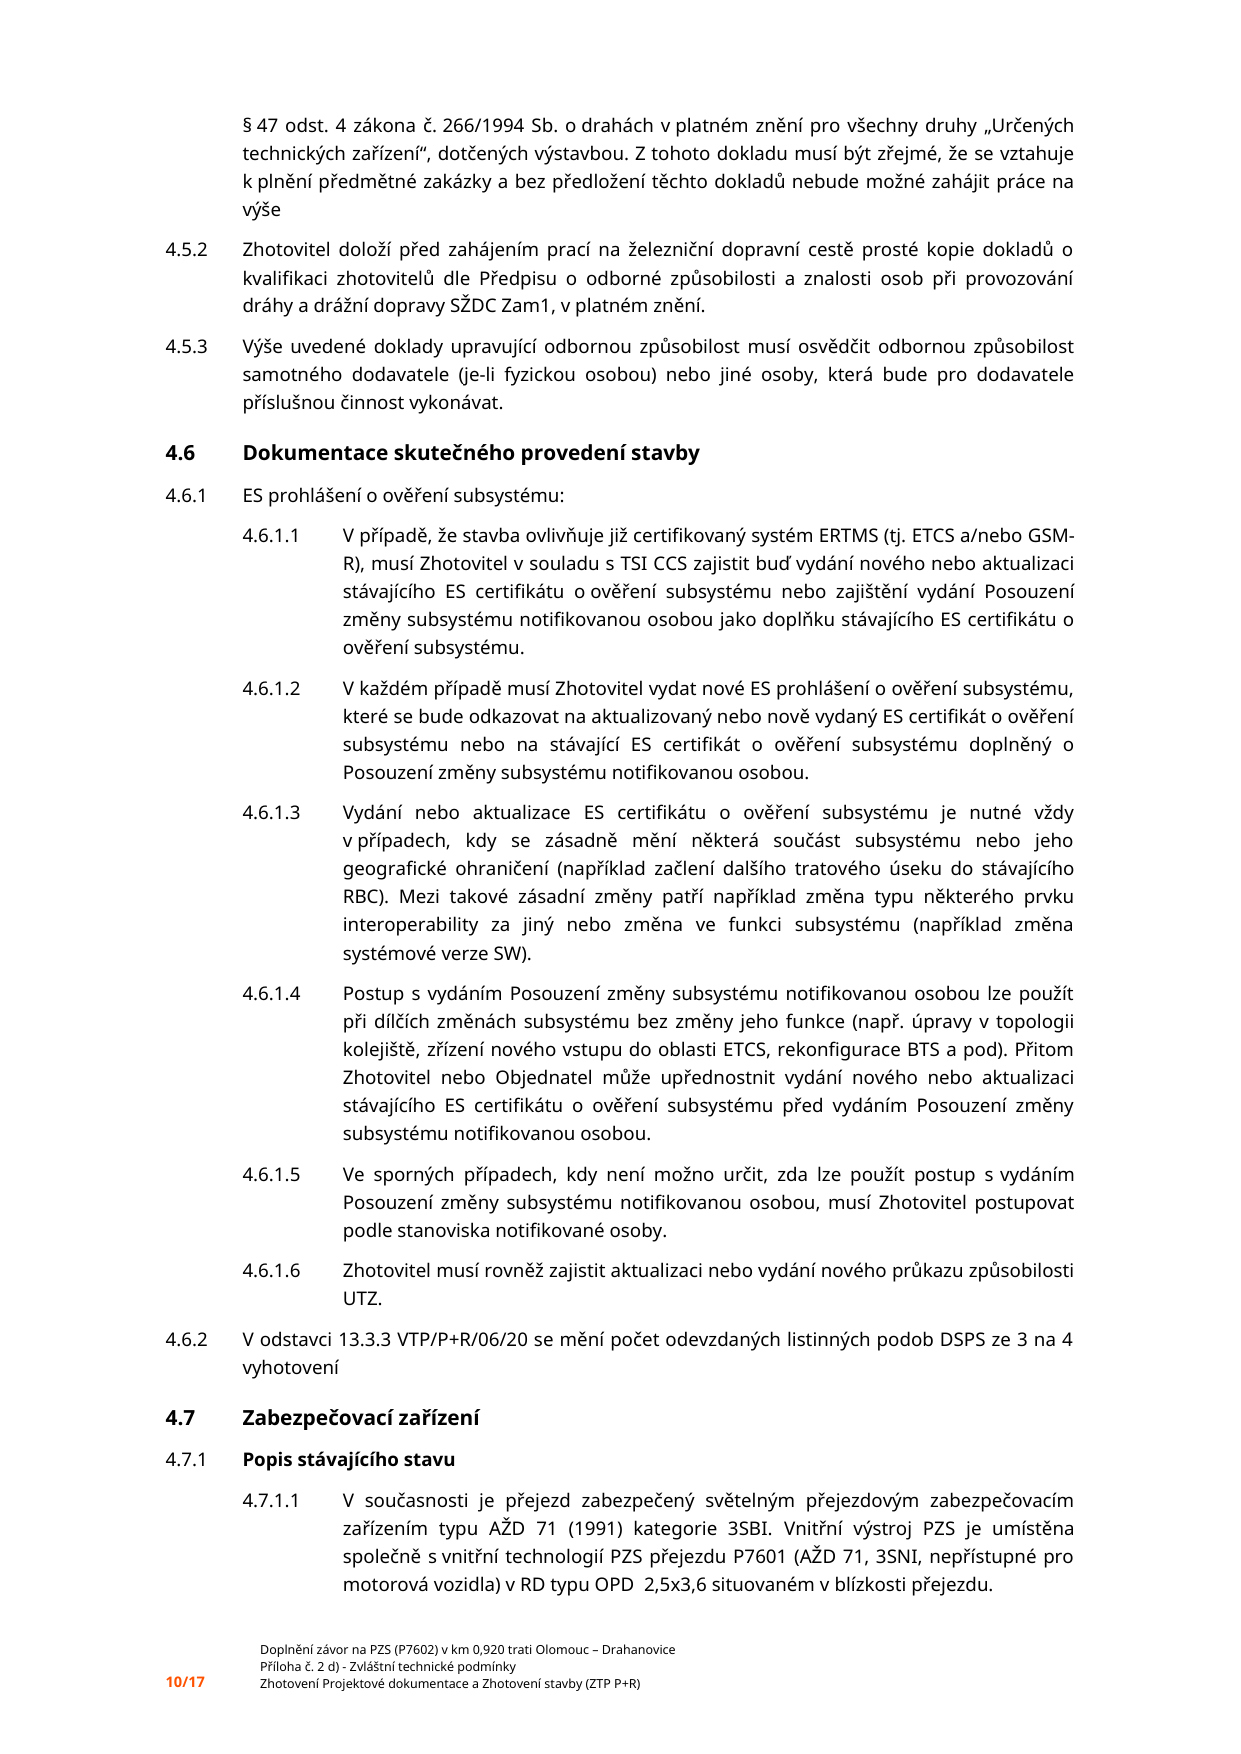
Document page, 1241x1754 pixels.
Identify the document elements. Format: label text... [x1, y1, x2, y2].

text ES prohlášení o ověření subsystému: [165, 482, 1075, 507]
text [165, 112, 1075, 222]
text V každém případě musí Zhotovitel vydat nové ES prohlášení o ověření subsystému, které se bude odkazovat na aktualizovaný nebo nově vydaný ES certifikát o ověření subsystému nebo na stávající ES certifikát o ověření subsystému doplněný o Posouzení změny subsystému notifikovanou osobou. [242, 675, 1075, 785]
text V odstavci 13.3.3 VTP/P+R/06/20 se mění počet odevzdaných listinných podob DSPS ze 3 na 4 vyhotovení [165, 1326, 1075, 1379]
text Dokumentace skutečného provedení stavby [165, 438, 1075, 467]
text Ve sporných případech, kdy není možno určit, zda lze použít postup s vydáním Posouzení změny subsystému notifikovanou osobou, musí Zhotovitel postupovat podle stanoviska notifikované osoby. [242, 1161, 1075, 1242]
text Popis stávajícího stavu [165, 1447, 1075, 1472]
text Zhotovitel doloží před zahájením prací na železniční dopravní cestě prosté kopie dokladů o kvalifikaci zhotovitelů dle Předpisu o odborné způsobilosti a znalosti osob při provozování dráhy a drážní dopravy SŽDC Zam1, v platném znění. [165, 237, 1075, 318]
text Postup s vydáním Posouzení změny subsystému notifikovanou osobou lze použít při dílčích změnách subsystému bez změny jeho funkce (např. úpravy v topologii kolejiště, zřízení nového vstupu do oblasti ETCS, rekonfigurace BTS a pod). Přitom Zhotovitel nebo Objednatel může upřednostnit vydání nového nebo aktualizaci stávajícího ES certifikátu o ověření subsystému před vydáním Posouzení změny subsystému notifikovanou osobou. [242, 980, 1075, 1146]
text V současnosti je přejezd zabezpečený světelným přejezdovým zabezpečovacím zařízením typu AŽD 71 (1991) kategorie 3SBI. Vnitřní výstroj PZS je umístěna společně s vnitřní technologií PZS přejezdu P7601 (AŽD 71, 3SNI, nepřístupné pro motorová vozidla) v RD typu OPD 2,5x3,6 situovaném v blízkosti přejezdu. [242, 1487, 1075, 1597]
text Výše uvedené doklady upravující odbornou způsobilost musí osvědčit odbornou způsobilost samotného dodavatele (je-li fyzickou osobou) nebo jiné osoby, která bude pro dodavatele příslušnou činnost vykonávat. [165, 333, 1075, 415]
text Zhotovitel musí rovněž zajistit aktualizaci nebo vydání nového průkazu způsobilosti UTZ. [242, 1257, 1075, 1311]
text V případě, že stavba ovlivňuje již certifikovaný systém ERTMS (tj. ETCS a/nebo GSM-R), musí Zhotovitel v souladu s TSI CCS zajistit buď vydání nového nebo aktualizaci stávajícího ES certifikátu o ověření subsystému nebo zajištění vydání Posouzení změny subsystému notifikovanou osobou jako doplňku stávajícího ES certifikátu o ověření subsystému. [242, 522, 1075, 660]
text Vydání nebo aktualizace ES certifikátu o ověření subsystému je nutné vždy v případech, kdy se zásadně mění některá součást subsystému nebo jeho geografické ohraničení (například začlení dalšího tratového úseku do stávajícího RBC). Mezi takové zásadní změny patří například změna typu některého prvku interoperability za jiný nebo změna ve funkci subsystému (například změna systémové verze SW). [242, 800, 1075, 965]
text Zabezpečovací zařízení [165, 1403, 1075, 1431]
